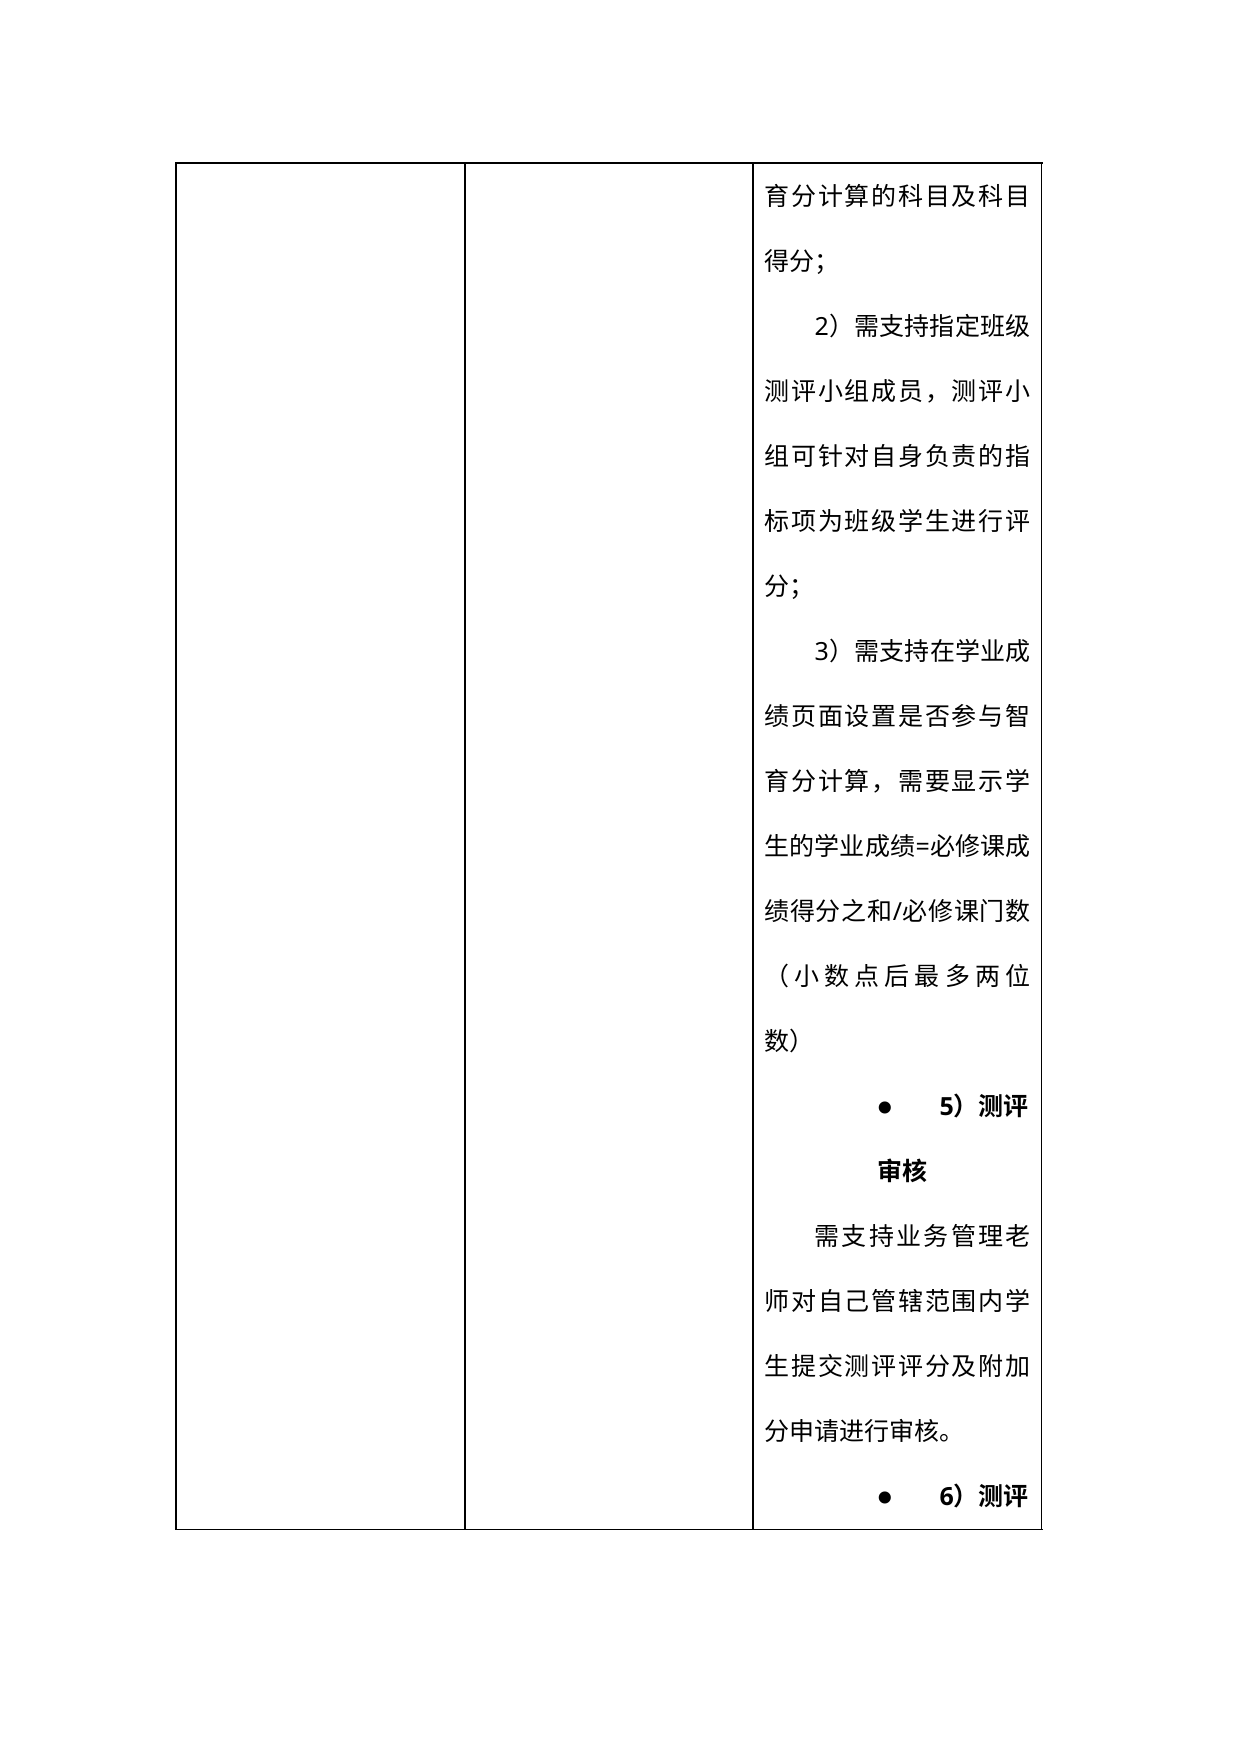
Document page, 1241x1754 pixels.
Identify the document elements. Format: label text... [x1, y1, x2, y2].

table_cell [754, 164, 1041, 1528]
table_cell [466, 164, 752, 1528]
table_cell 2 [177, 164, 464, 1528]
